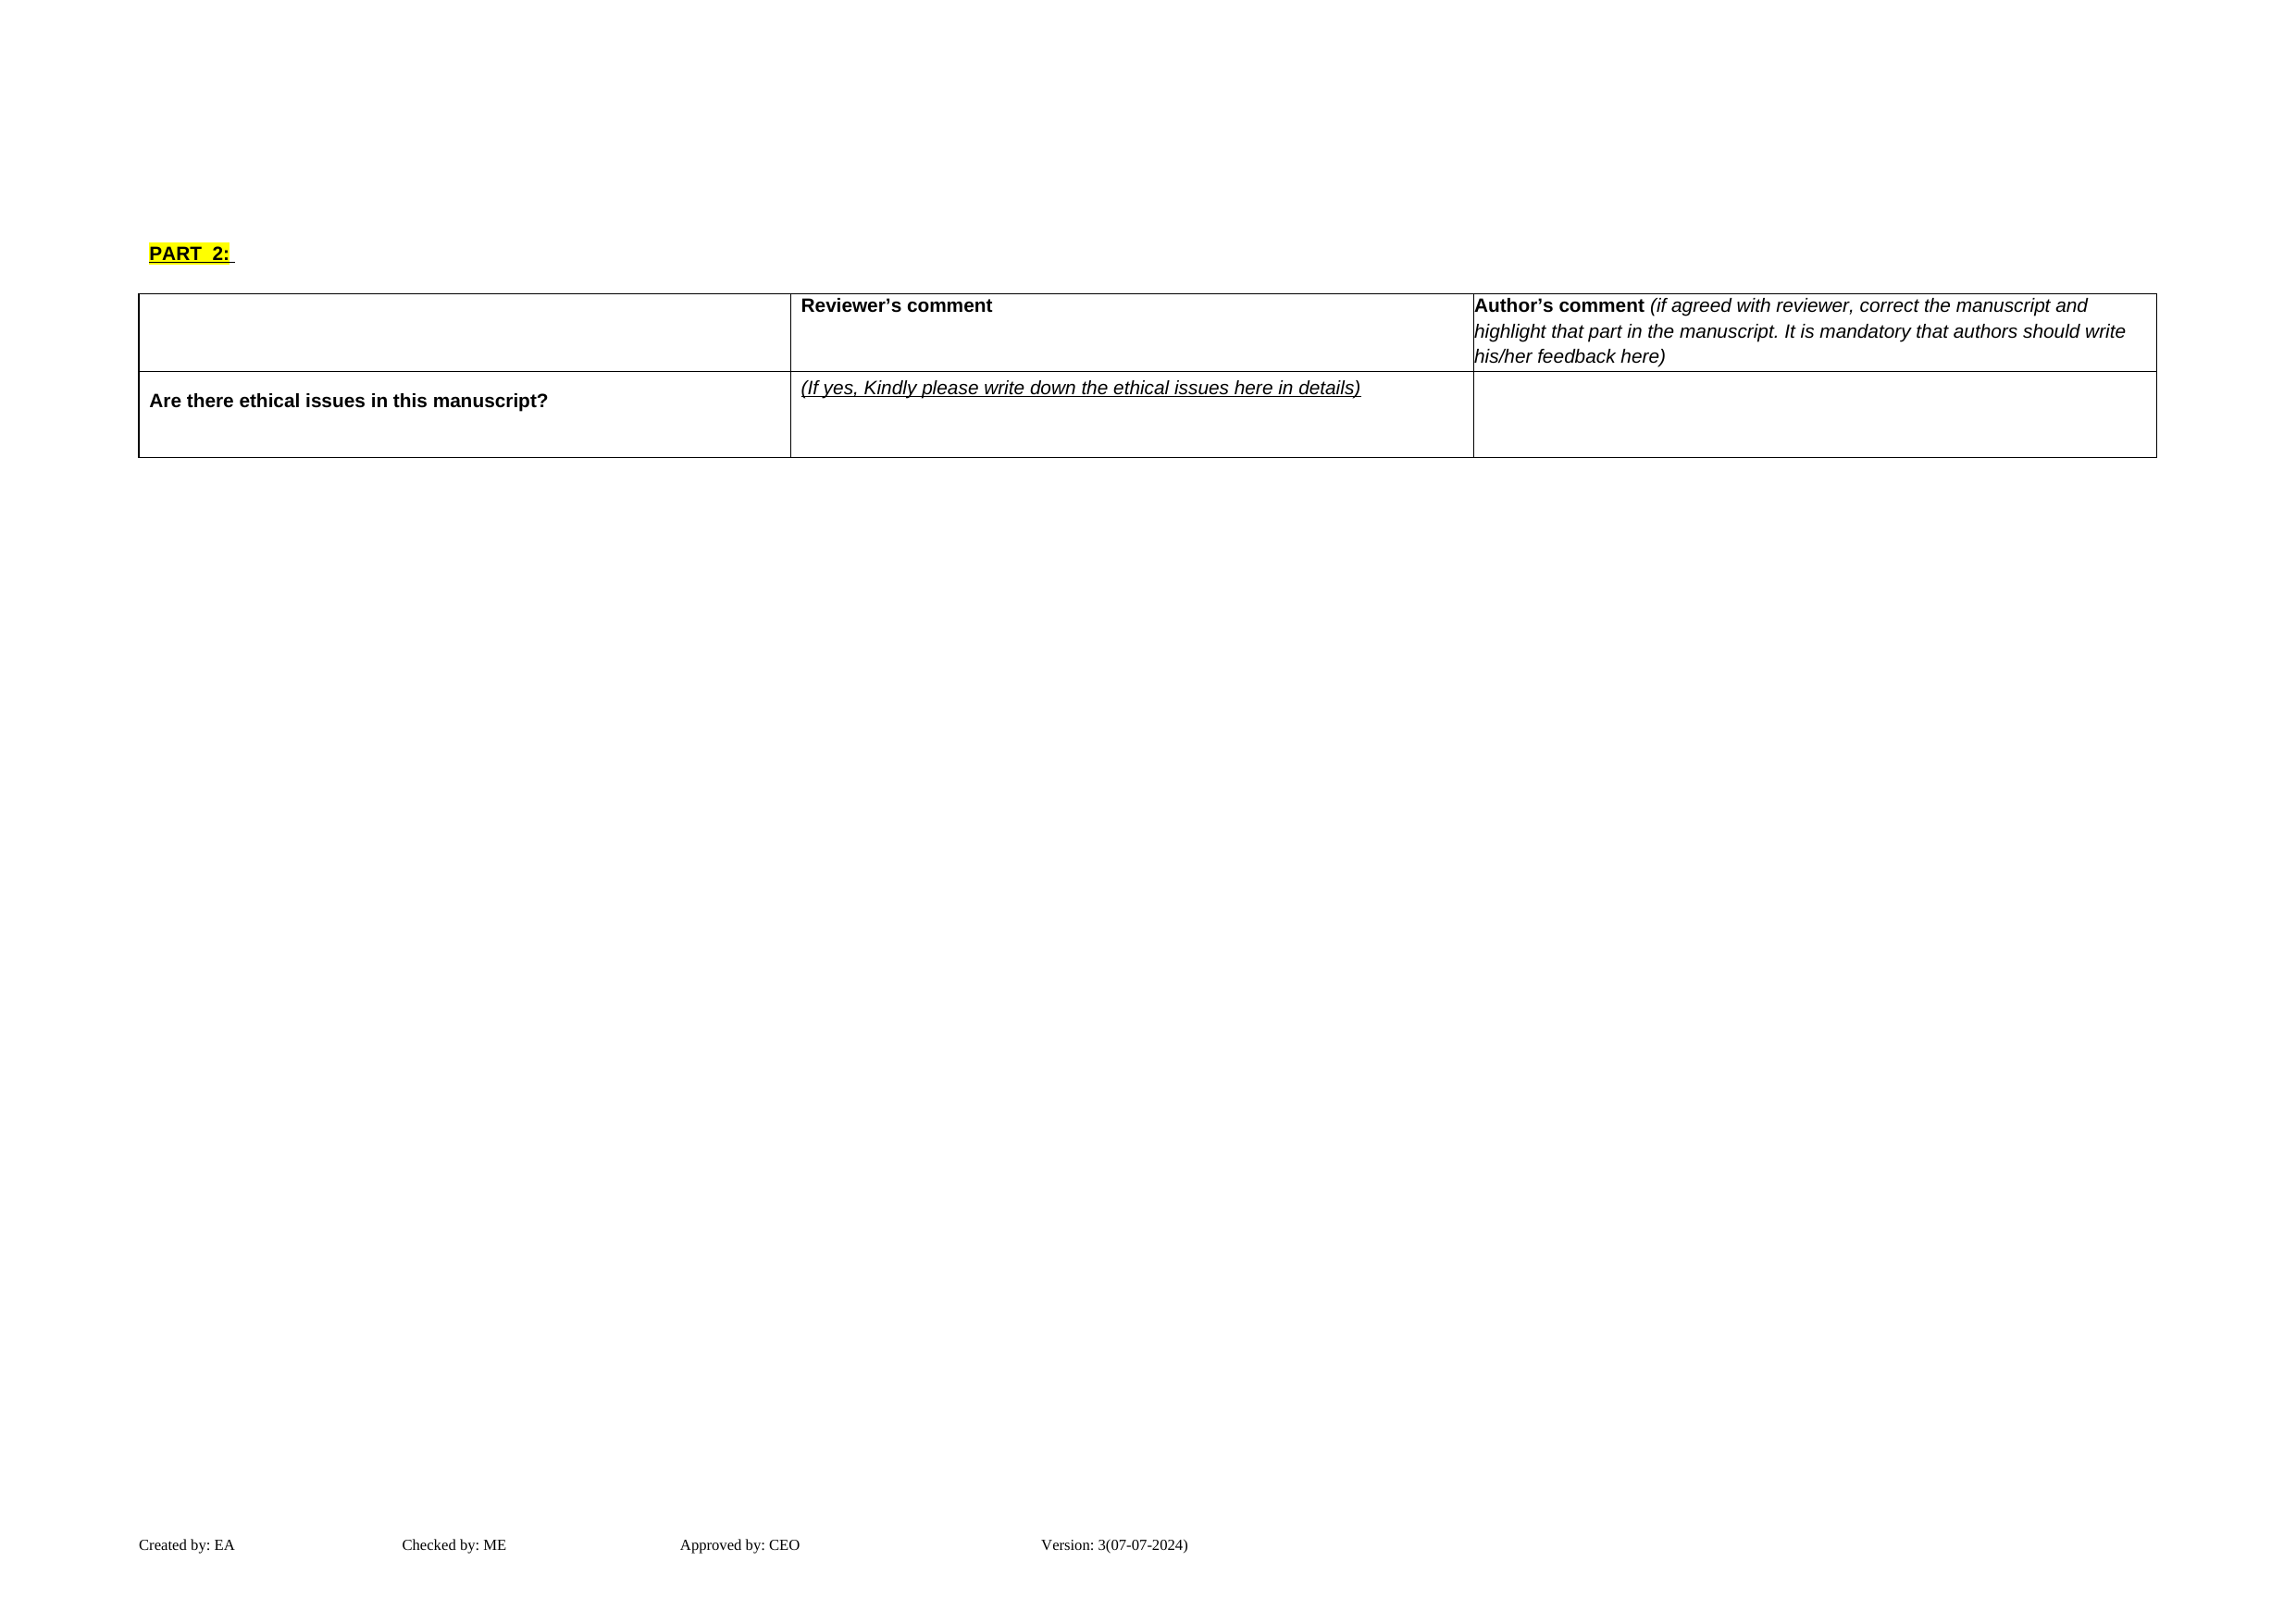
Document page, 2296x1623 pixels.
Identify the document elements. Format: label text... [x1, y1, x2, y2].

table_cell (If yes, Kindly please write down the ethical issues here in details) [791, 372, 1473, 457]
table_cell [1474, 372, 2156, 457]
table_cell Author’s comment (if agreed with reviewer, correct the manuscript and highlight that part in the manuscript. It is mandatory that authors should write his/her feedback here) [1474, 294, 2156, 371]
table_cell Reviewer’s comment [791, 294, 1473, 371]
table_header PART 2: [139, 242, 2156, 293]
table_cell Are there ethical issues in this manuscript? [140, 372, 790, 457]
table_cell [140, 294, 790, 371]
